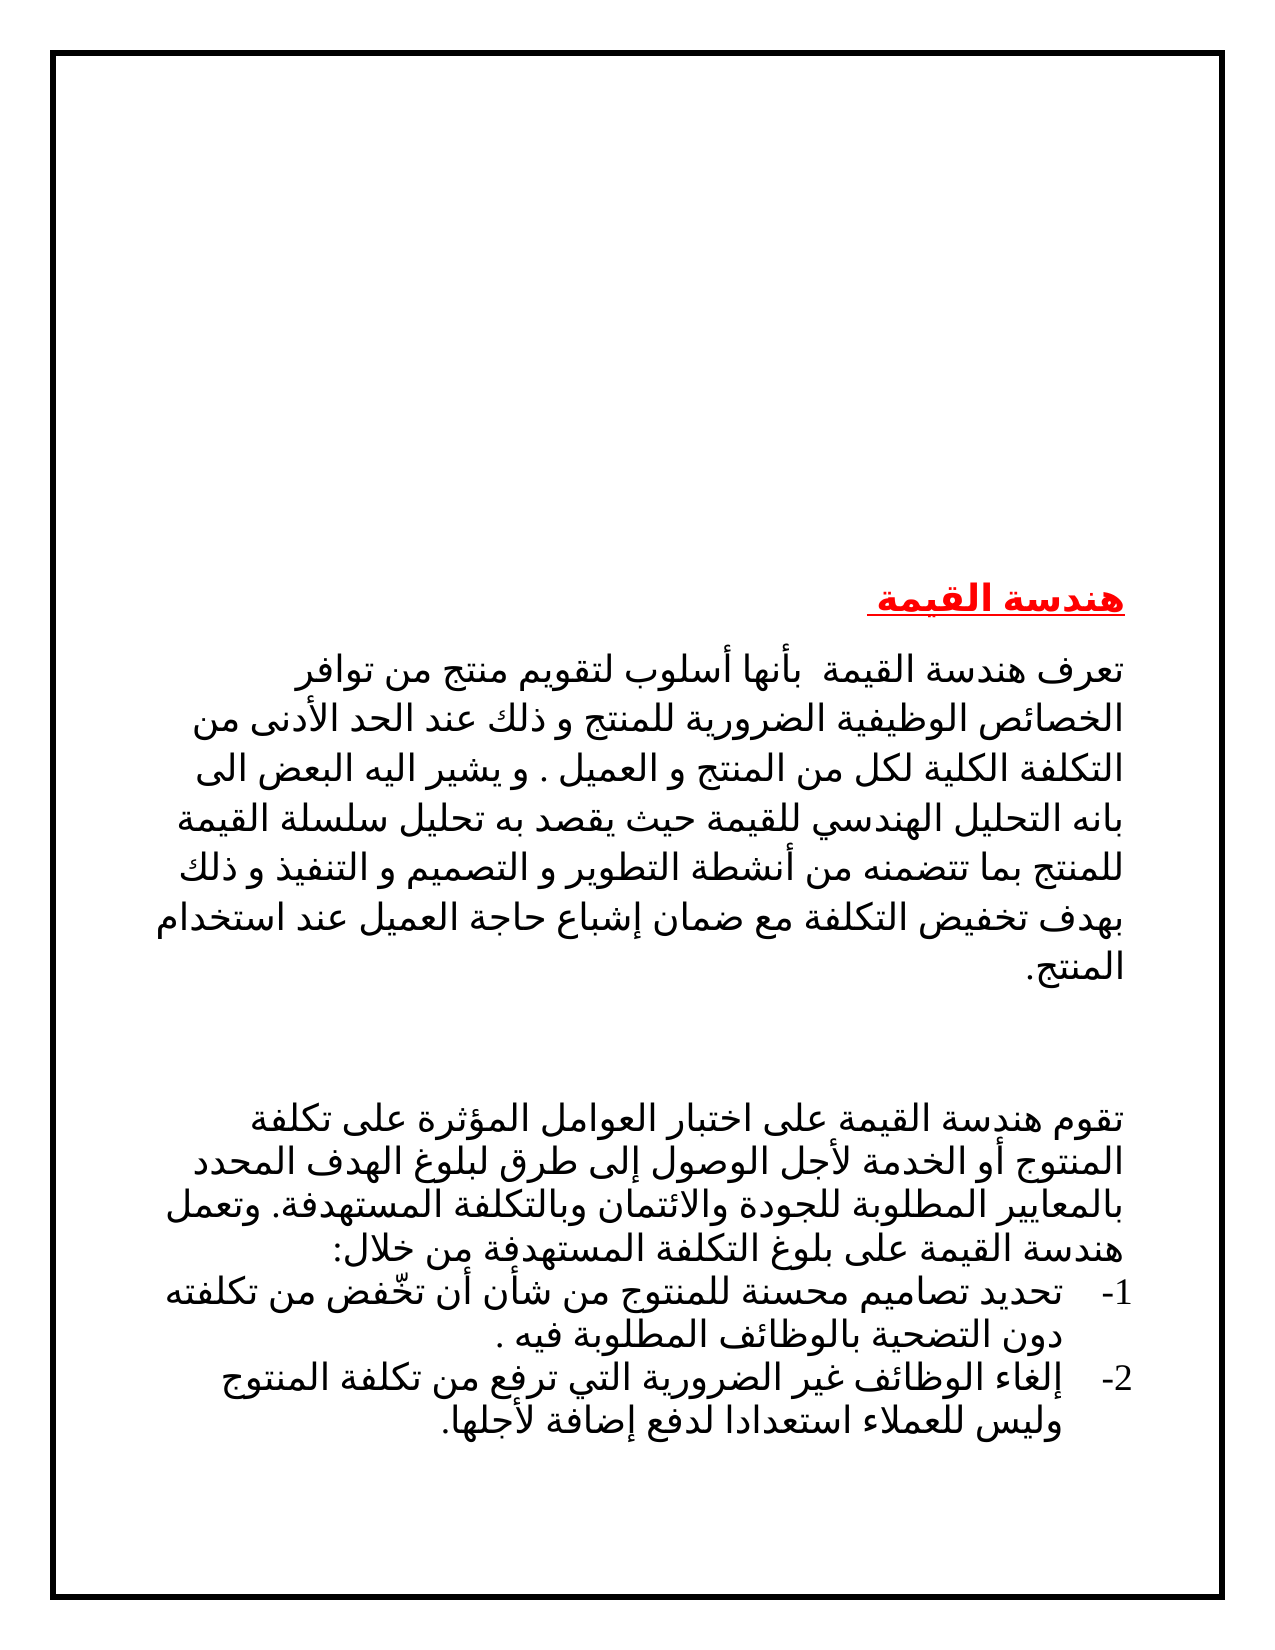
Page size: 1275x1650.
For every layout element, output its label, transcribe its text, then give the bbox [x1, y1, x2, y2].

text تقوم هندسة القيمة على اختبار العوامل المؤثرة على تكلفة المنتوج أو الخدمة لأجل الوصول إلى طرق لبلوغ الهدف المحدد بالمعايير المطلوبة للجودة والائتمان وبالتكلفة المستهدفة. وتعمل هندسة القيمة على بلوغ التكلفة المستهدفة من خلال: [150, 1097, 1125, 1269]
text تعرف هندسة القيمة بأنها أسلوب لتقويم منتج من توافر الخصائص الوظيفية الضرورية للمنتج و ذلك عند الحد الأدنى من التكلفة الكلية لكل من المنتج و العميل . و يشير اليه البعض الى بانه التحليل الهندسي للقيمة حيث يقصد به تحليل سلسلة القيمة للمنتج بما تتضمنه من أنشطة التطوير و التصميم و التنفيذ و ذلك بهدف تخفيض التكلفة مع ضمان إشباع حاجة العميل عند استخدام المنتج. [150, 647, 1125, 988]
list تحديد تصاميم محسنة للمنتوج من شأن أن تخّفض من تكلفته دون التضحية بالوظائف المطلوبة فيه . [150, 1269, 1102, 1355]
text هندسة القيمة [150, 577, 1125, 620]
list إلغاء الوظائف غير الضرورية التي ترفع من تكلفة المنتوج وليس للعملاء استعدادا لدفع إضافة لأجلها. [150, 1355, 1102, 1442]
